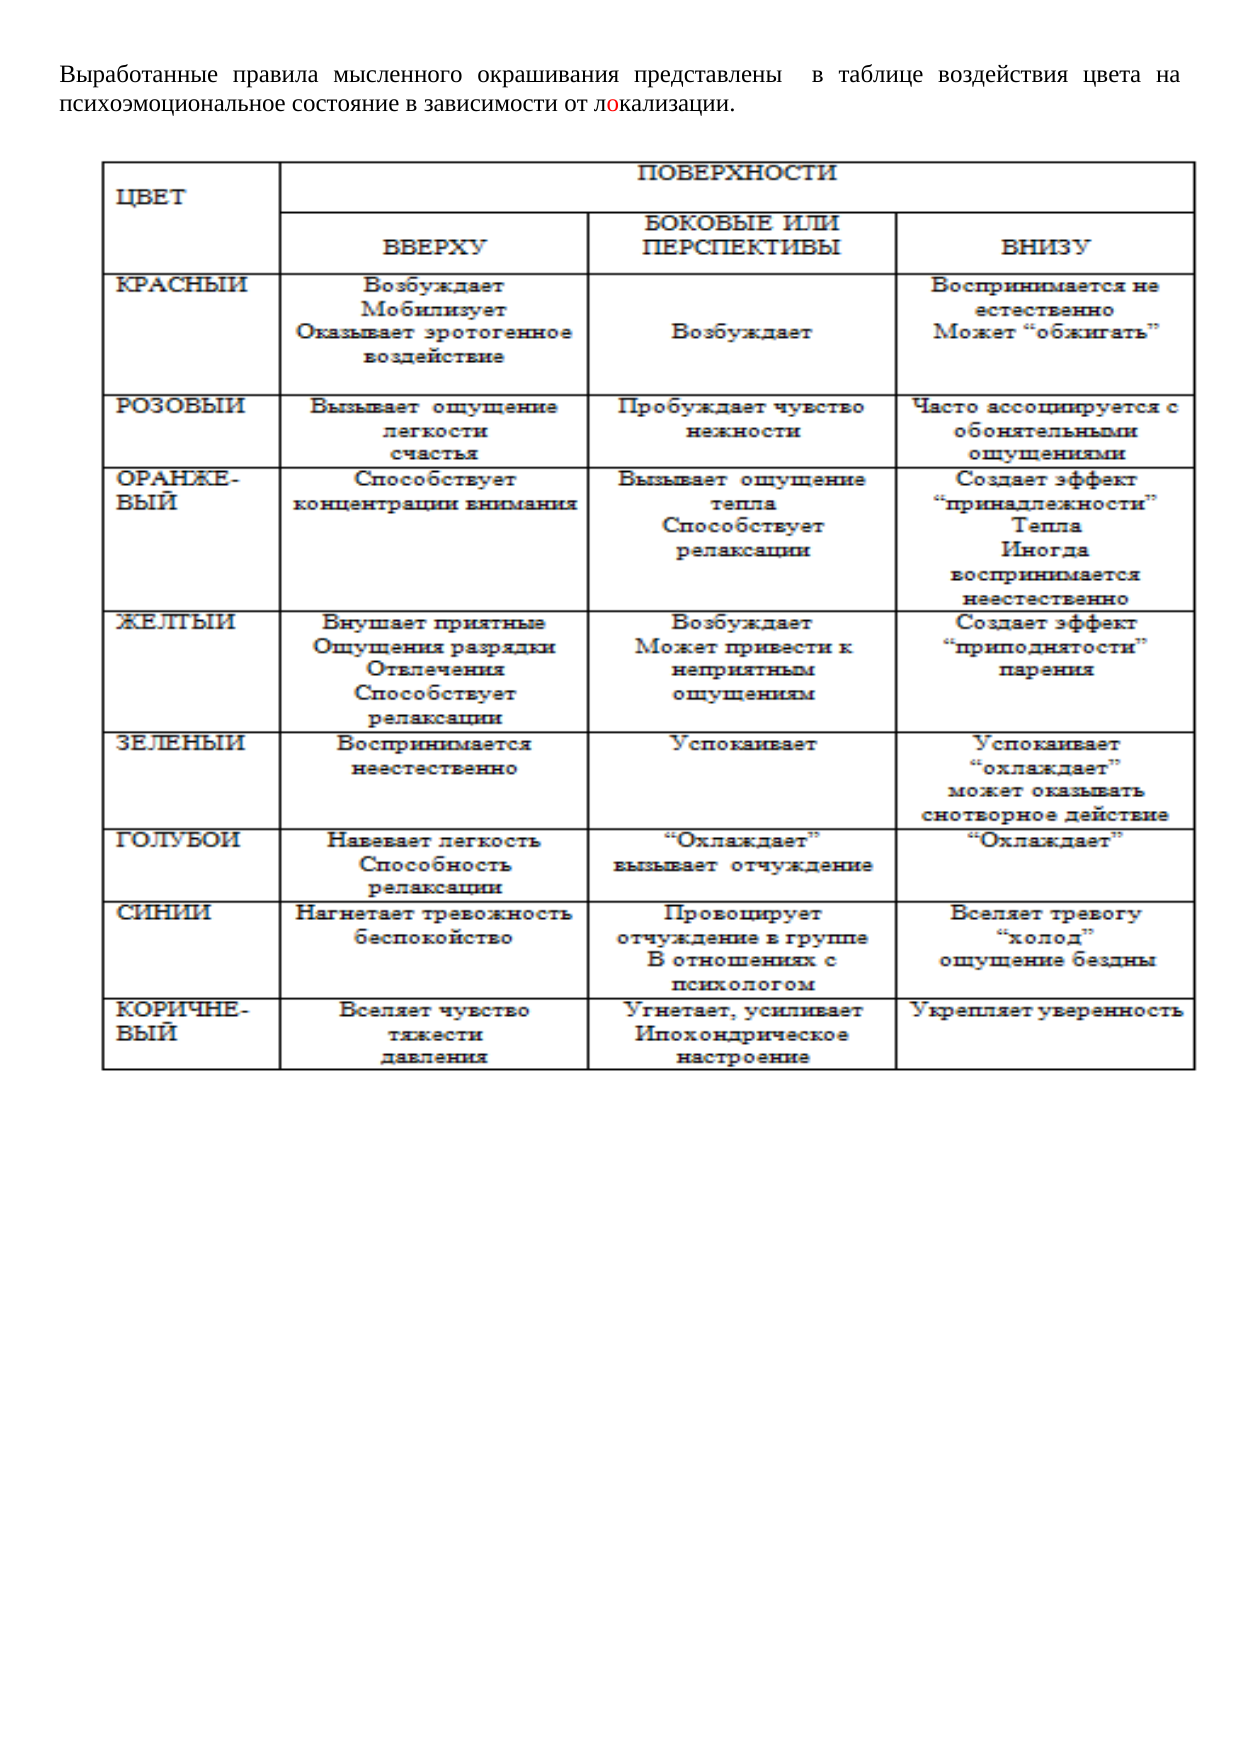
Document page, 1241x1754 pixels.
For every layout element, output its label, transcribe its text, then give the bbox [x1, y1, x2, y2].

text Выработанные правила мысленного окрашивания представлены в таблице воздействия цвета на психоэмоциональное состояние в зависимости от локализации. [59, 59, 1181, 117]
picture [88, 145, 1211, 1082]
